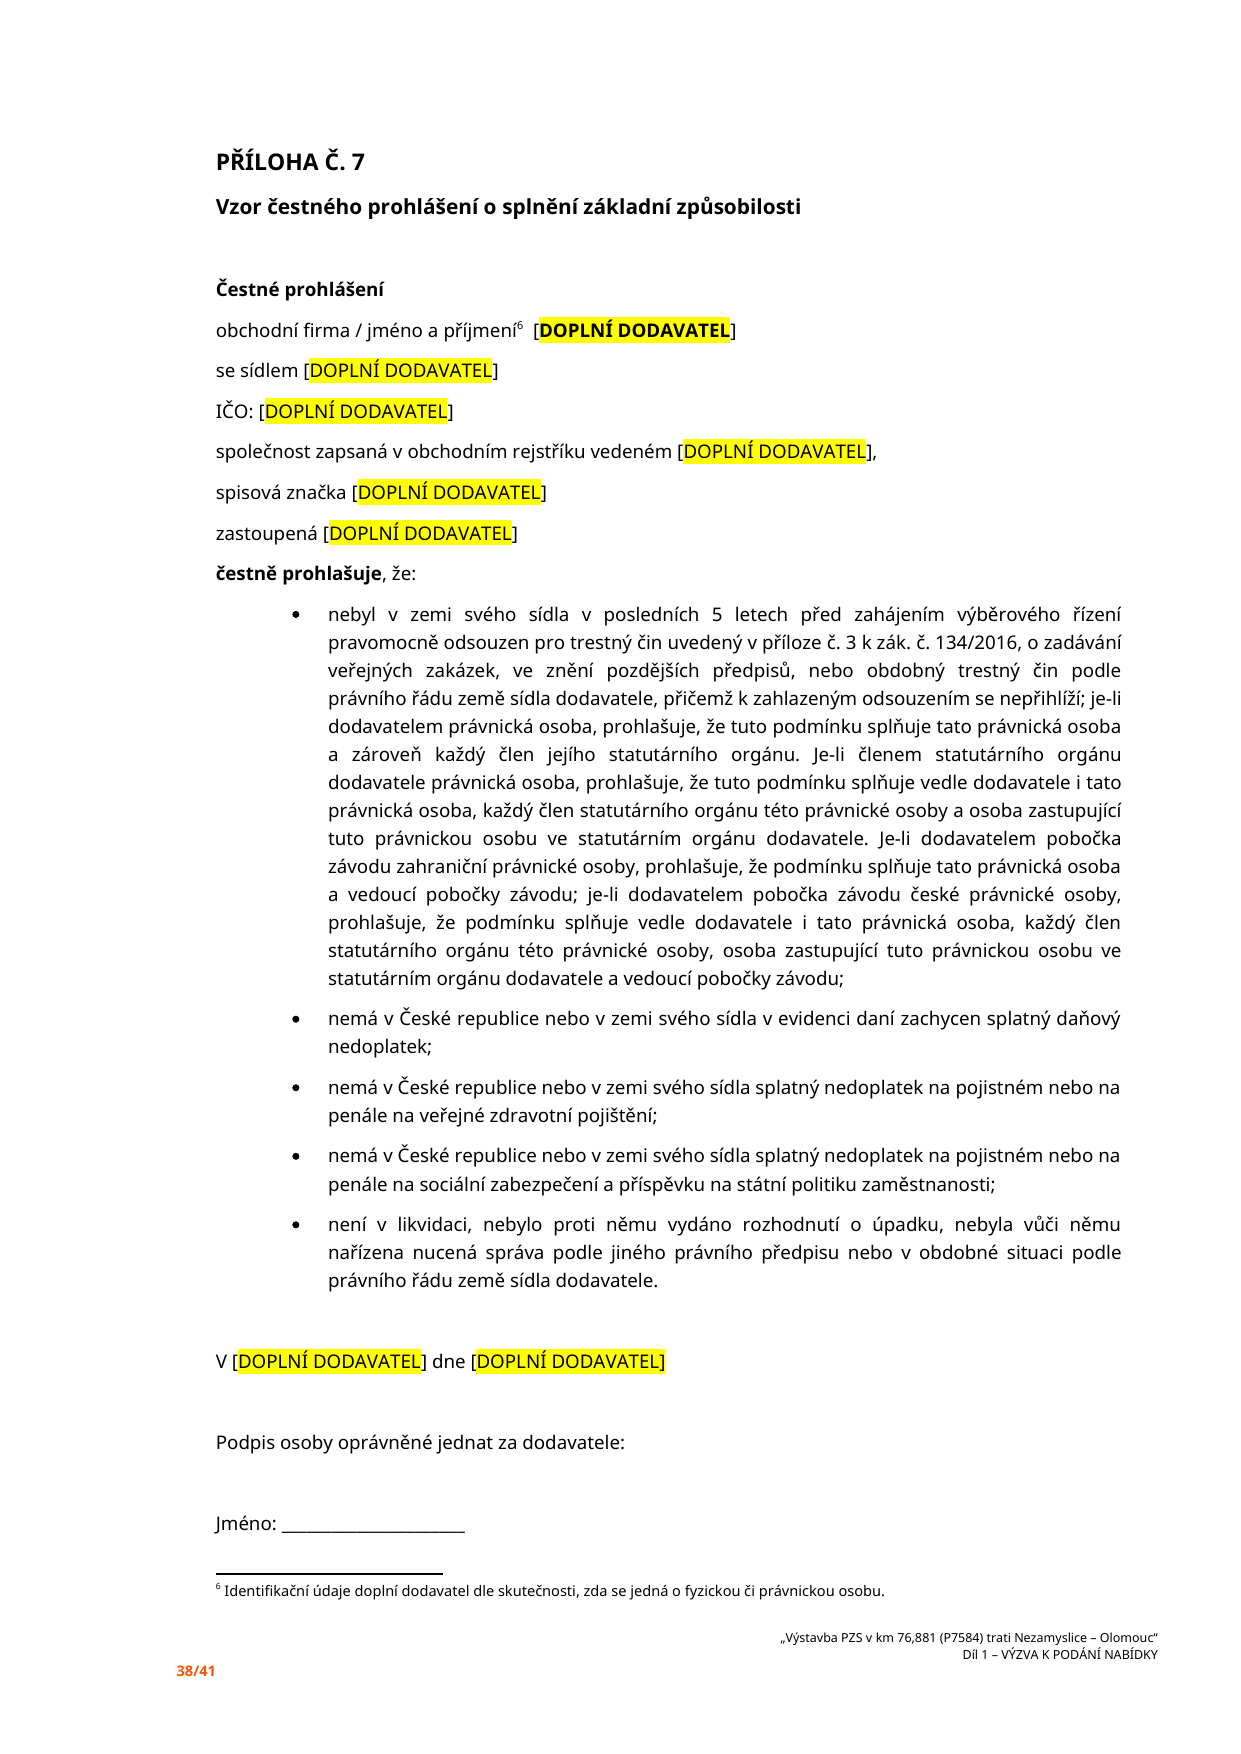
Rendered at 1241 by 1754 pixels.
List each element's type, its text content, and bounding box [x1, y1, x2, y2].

text Vzor čestného prohlášení o splnění základní způsobilosti [216, 192, 1122, 221]
text obchodní firma / jméno a příjmení [DOPLNÍ DODAVATEL] [216, 317, 539, 343]
text obchodní firma / jméno a příjmení [DOPLNÍ DODAVATEL] [730, 317, 1122, 343]
text Jméno: ______________________ [216, 1511, 1122, 1536]
text zastoupená [DOPLNÍ DODAVATEL] [512, 520, 1122, 545]
text V [DOPLNÍ DODAVATEL] dne [DOPLNÍ DODAVATEL] [216, 1348, 1122, 1374]
text Příloha č. 7 [216, 146, 1122, 177]
text Podpis osoby oprávněné jednat za dodavatele: [216, 1429, 1122, 1455]
text není v likvidaci, nebylo proti němu vydáno rozhodnutí o úpadku, nebyla vůči němu nařízena nucená správa podle jiného právního předpisu nebo v obdobné situaci podle právního řádu země sídla dodavatele. [292, 1211, 1122, 1293]
text spisová značka [DOPLNÍ DODAVATEL] [216, 479, 358, 505]
text se sídlem [DOPLNÍ DODAVATEL] [492, 358, 1122, 383]
text nemá v České republice nebo v zemi svého sídla splatný nedoplatek na pojistném nebo na penále na sociální zabezpečení a příspěvku na státní politiku zaměstnanosti; [292, 1143, 1122, 1196]
text nebyl v zemi svého sídla v posledních 5 letech před zahájením výběrového řízení pravomocně odsouzen pro trestný čin uvedený v příloze č. 3 k zák. č. 134/2016, o zadávání veřejných zakázek, ve znění pozdějších předpisů, nebo obdobný trestný čin podle právního řádu země sídla dodavatele, přičemž k zahlazeným odsouzením se nepřihlíží; je-li dodavatelem právnická osoba, prohlašuje, že tuto podmínku splňuje tato právnická osoba a zároveň každý člen jejího statutárního orgánu. Je-li členem statutárního orgánu dodavatele právnická osoba, prohlašuje, že tuto podmínku splňuje vedle dodavatele i tato právnická osoba, každý člen statutárního orgánu této právnické osoby a osoba zastupující tuto právnickou osobu ve statutárním orgánu dodavatele. Je-li dodavatelem pobočka závodu zahraniční právnické osoby, prohlašuje, že podmínku splňuje tato právnická osoba a vedoucí pobočky závodu; je-li dodavatelem pobočka závodu české právnické osoby, prohlašuje, že podmínku splňuje vedle dodavatele i tato právnická osoba, každý člen statutárního orgánu této právnické osoby, osoba zastupující tuto právnickou osobu ve statutárním orgánu dodavatele a vedoucí pobočky závodu; [292, 601, 1122, 991]
text nemá v České republice nebo v zemi svého sídla v evidenci daní zachycen splatný daňový nedoplatek; [292, 1006, 1122, 1059]
text společnost zapsaná v obchodním rejstříku vedeném [DOPLNÍ DODAVATEL], [216, 439, 683, 464]
text společnost zapsaná v obchodním rejstříku vedeném [DOPLNÍ DODAVATEL], [866, 439, 1122, 464]
text Čestné prohlášení [216, 277, 1122, 302]
text čestně prohlašuje, že: [216, 560, 1122, 586]
text zastoupená [DOPLNÍ DODAVATEL] [216, 520, 329, 545]
text spisová značka [DOPLNÍ DODAVATEL] [541, 479, 1122, 505]
text IČO: [DOPLNÍ DODAVATEL] [447, 398, 1122, 424]
text se sídlem [DOPLNÍ DODAVATEL] [216, 358, 309, 383]
text nemá v České republice nebo v zemi svého sídla splatný nedoplatek na pojistném nebo na penále na veřejné zdravotní pojištění; [292, 1074, 1122, 1128]
